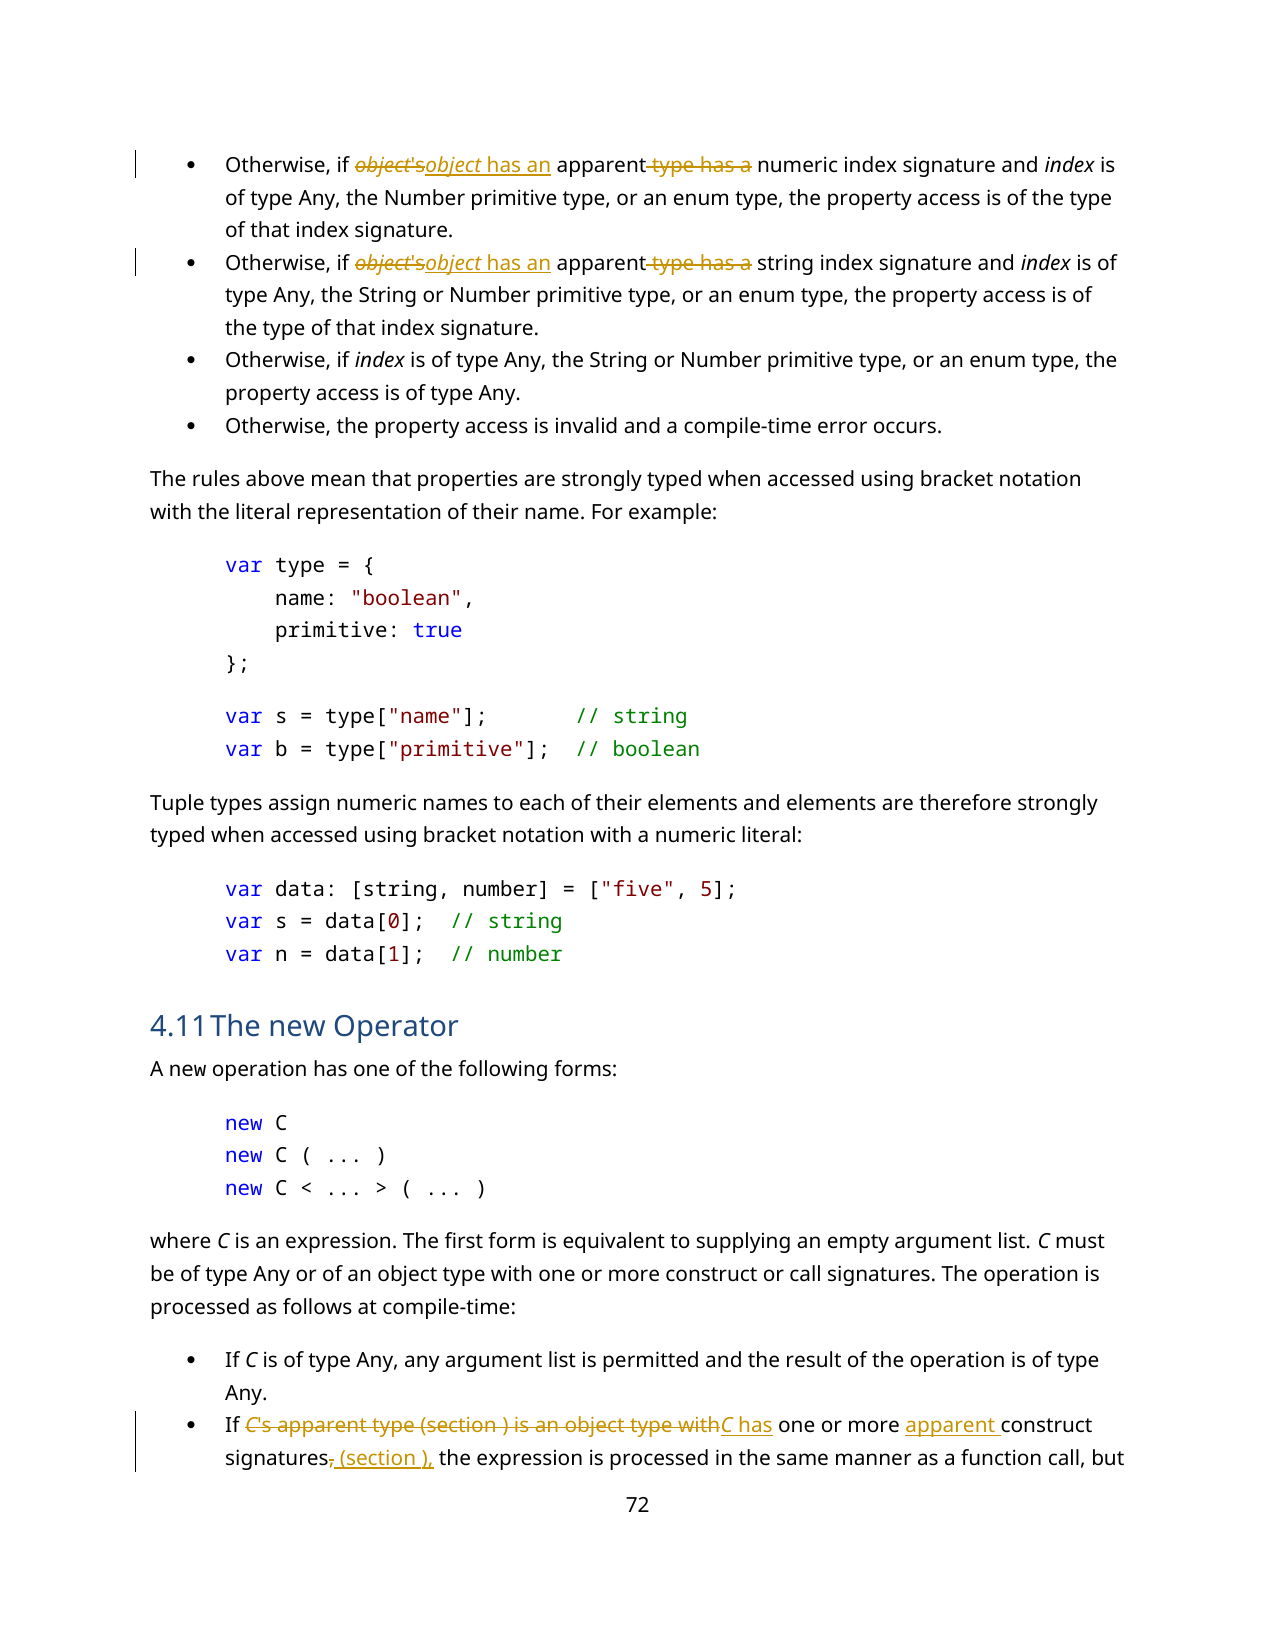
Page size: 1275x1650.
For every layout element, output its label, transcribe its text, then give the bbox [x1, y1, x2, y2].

text var data: [string, number] = ["five", 5]; var s = data[0]; // string var n = data[1]; // number [225, 874, 1125, 967]
text var s = type["name"]; // string var b = type["primitive"]; // boolean [225, 702, 1125, 763]
list If C is of type Any, any argument list is permitted and the result of the operation is of type Any. [187, 1345, 1125, 1406]
text A new operation has one of the following forms: [150, 1054, 1125, 1083]
list Otherwise, if apparent numeric index signature and index is of type Any, the Number primitive type, or an enum type, the property access is of the type of that index signature. [187, 150, 1125, 244]
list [187, 1411, 1125, 1472]
text The rules above mean that properties are strongly typed when accessed using bracket notation with the literal representation of their name. For example: [150, 464, 1125, 525]
list Otherwise, if apparent string index signature and index is of type Any, the String or Number primitive type, or an enum type, the property access is of the type of that index signature. [187, 248, 1125, 341]
text var type = { name: "boolean", primitive: true }; [225, 550, 1125, 677]
text where C is an expression. The first form is equivalent to supplying an empty argument list. C must be of type Any or of an object type with one or more construct or call signatures. The operation is processed as follows at compile-time: [150, 1227, 1125, 1320]
text new C new C ( ... ) new C < ... > ( ... ) [225, 1108, 1125, 1202]
list Otherwise, the property access is invalid and a compile-time error occurs. [187, 411, 1125, 439]
subtitle The new Operator [150, 1005, 1125, 1044]
text Tuple types assign numeric names to each of their elements and elements are therefore strongly typed when accessed using bracket notation with a numeric literal: [150, 788, 1125, 849]
list Otherwise, if index is of type Any, the String or Number primitive type, or an enum type, the property access is of type Any. [187, 346, 1125, 407]
